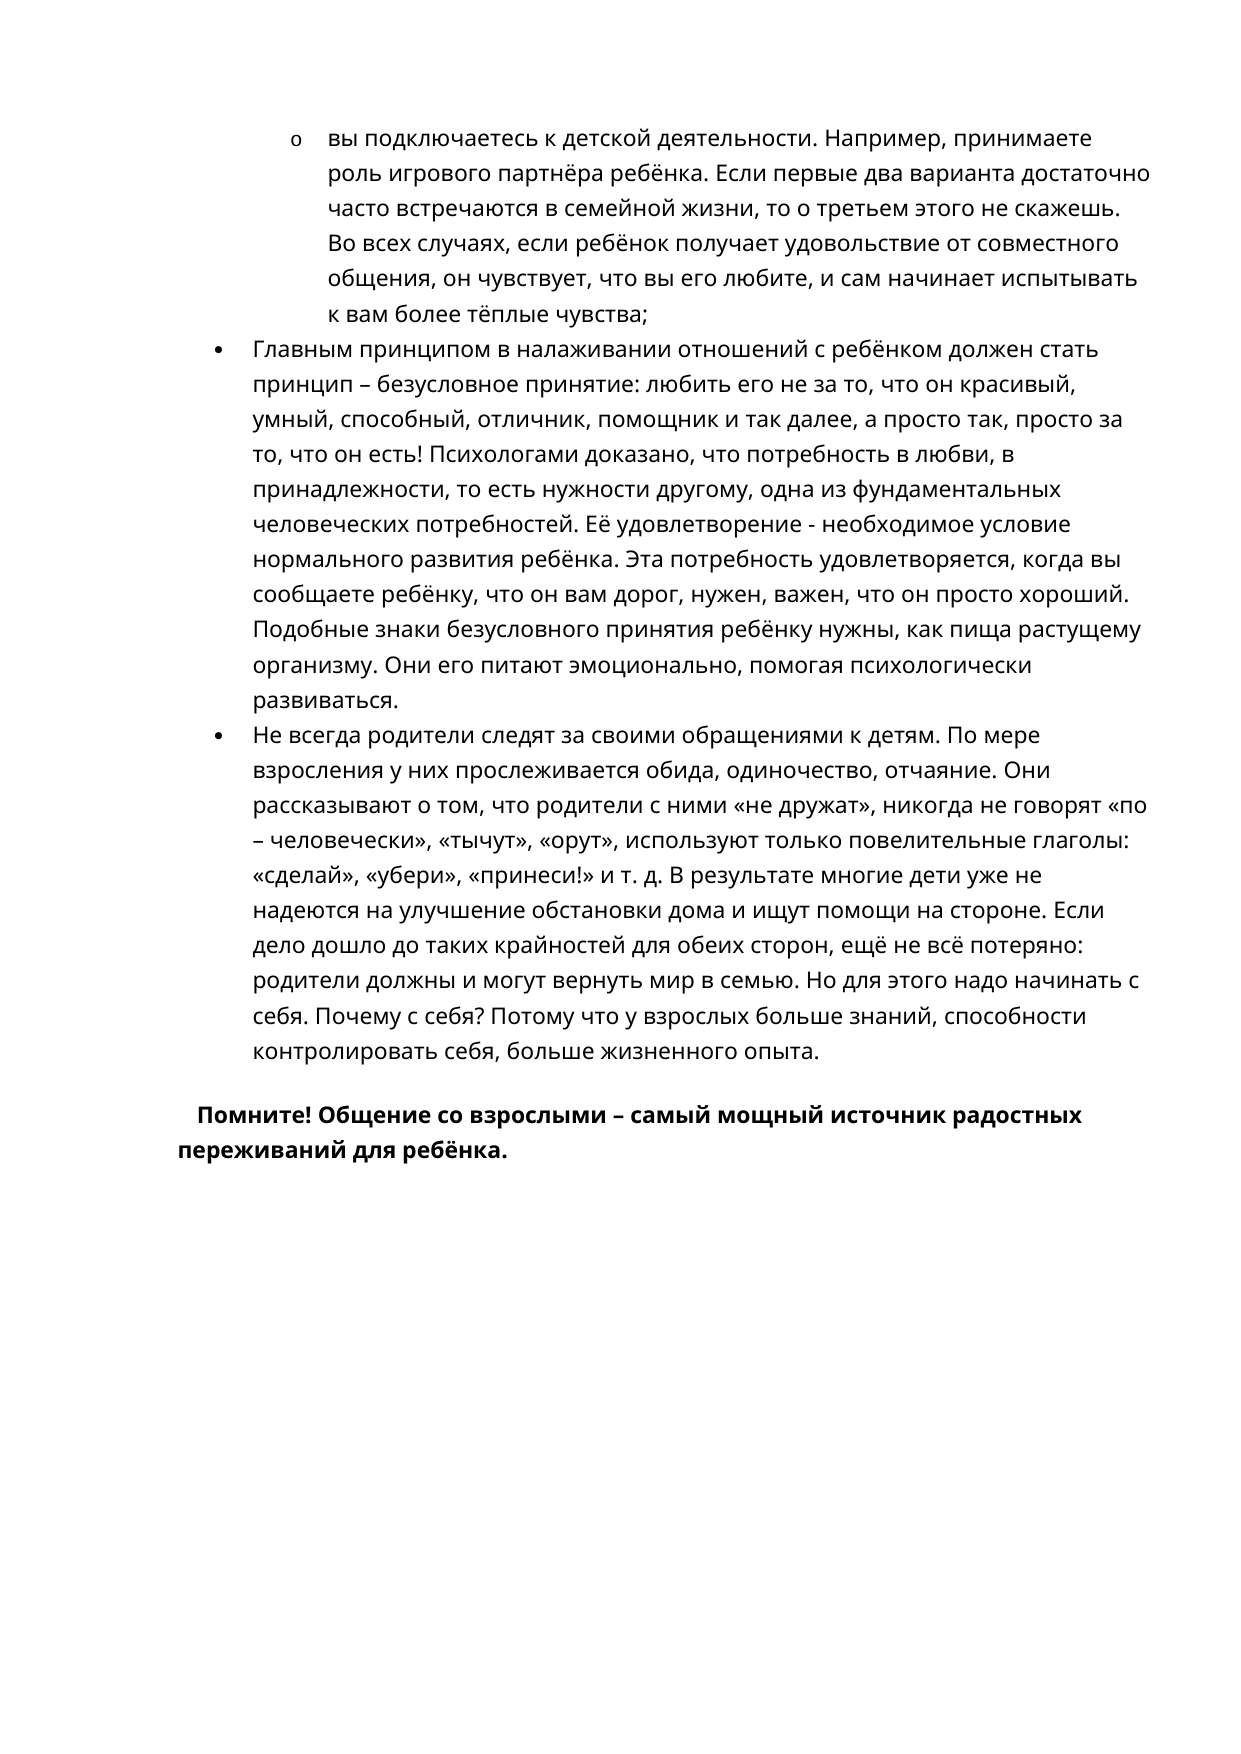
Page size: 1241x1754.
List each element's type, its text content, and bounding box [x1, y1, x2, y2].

list Не всегда родители следят за своими обращениями к детям. По мере взросления у них прослеживается обида, одиночество, отчаяние. Они рассказывают о том, что родители с ними «не дружат», никогда не говорят «по – человечески», «тычут», «орут», используют только повелительные глаголы: «сделай», «убери», «принеси!» и т. д. В результате многие дети уже не надеются на улучшение обстановки дома и ищут помощи на стороне. Если дело дошло до таких крайностей для обеих сторон, ещё не всё потеряно: родители должны и могут вернуть мир в семью. Но для этого надо начинать с себя. Почему с себя? Потому что у взрослых больше знаний, способности контролировать себя, больше жизненного опыта. [215, 715, 1152, 1066]
text Помните! Общение со взрослыми – самый мощный источник радостных переживаний для ребёнка. [177, 1095, 1152, 1165]
list вы подключаетесь к детской деятельности. Например, принимаете роль игрового партнёра ребёнка. Если первые два варианта достаточно часто встречаются в семейной жизни, то о третьем этого не скажешь. Во всех случаях, если ребёнок получает удовольствие от совместного общения, он чувствует, что вы его любите, и сам начинает испытывать к вам более тёплые чувства; [290, 118, 1152, 329]
list Главным принципом в налаживании отношений с ребёнком должен стать принцип – безусловное принятие: любить его не за то, что он красивый, умный, способный, отличник, помощник и так далее, а просто так, просто за то, что он есть! Психологами доказано, что потребность в любви, в принадлежности, то есть нужности другому, одна из фундаментальных человеческих потребностей. Её удовлетворение - необходимое условие нормального развития ребёнка. Эта потребность удовлетворяется, когда вы сообщаете ребёнку, что он вам дорог, нужен, важен, что он просто хороший. Подобные знаки безусловного принятия ребёнку нужны, как пища растущему организму. Они его питают эмоционально, помогая психологически развиваться. [215, 329, 1152, 715]
